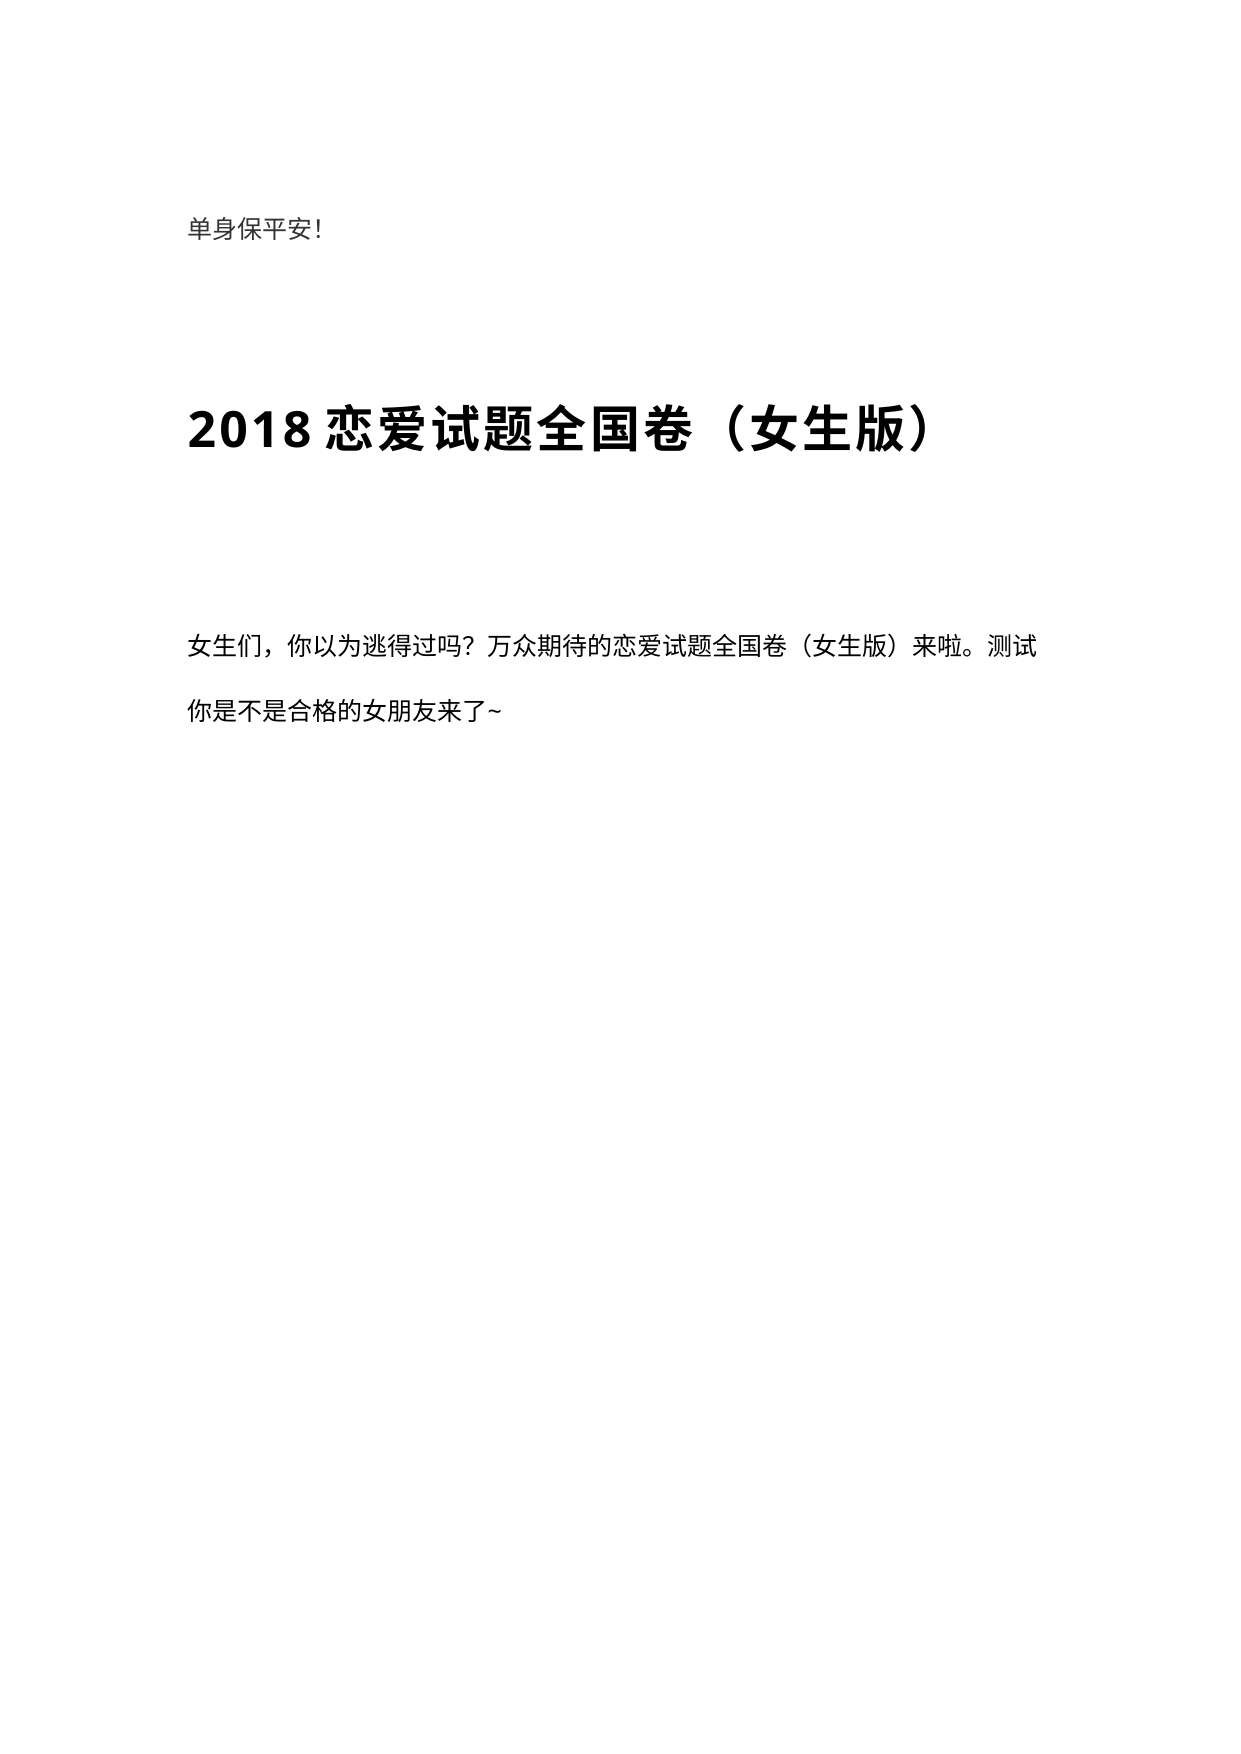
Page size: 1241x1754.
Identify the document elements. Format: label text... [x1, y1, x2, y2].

text 女生们，你以为逃得过吗？万众期待的恋爱试题全国卷（女生版）来啦。测试你是不是合格的女朋友来了~ [187, 612, 1053, 742]
subtitle 2018恋爱试题全国卷（女生版） [187, 377, 1053, 474]
text 单身保平安！ [187, 195, 1053, 260]
